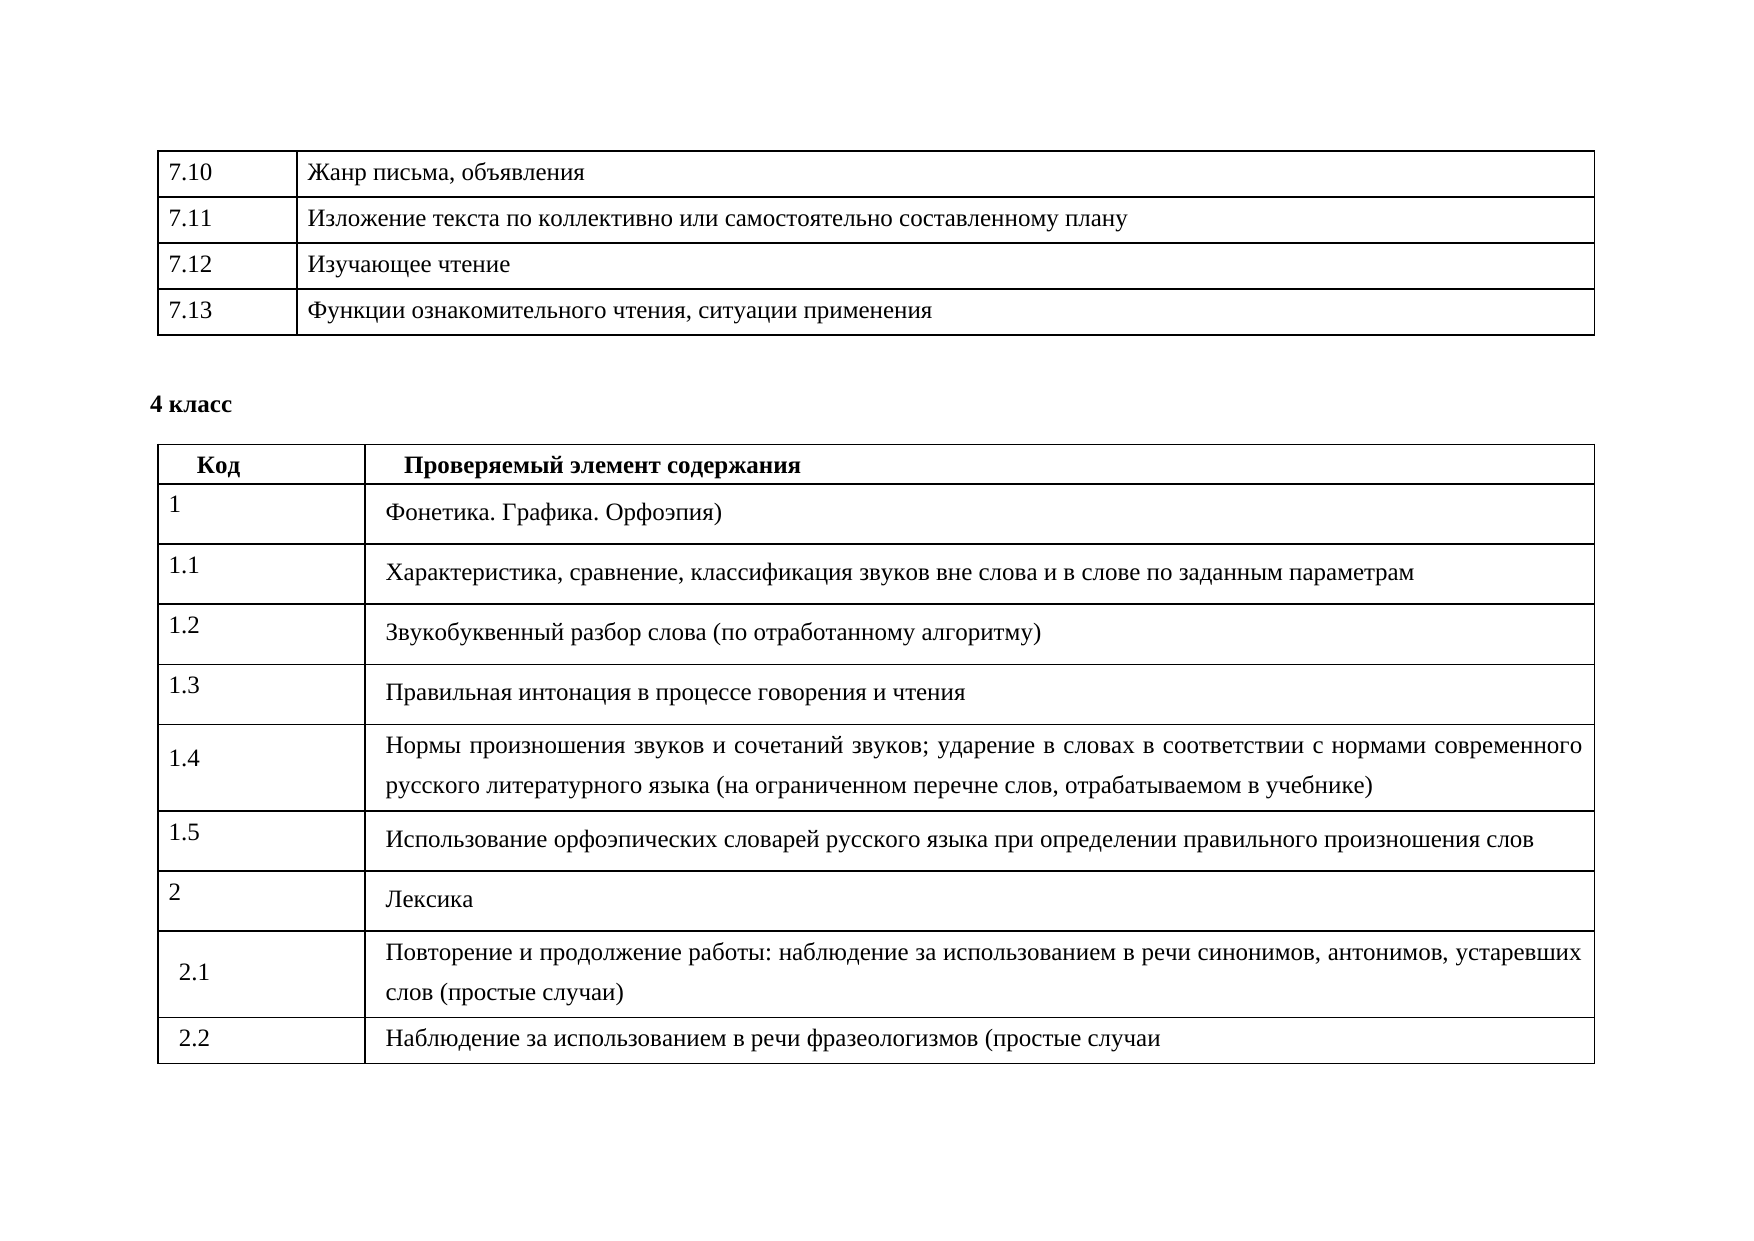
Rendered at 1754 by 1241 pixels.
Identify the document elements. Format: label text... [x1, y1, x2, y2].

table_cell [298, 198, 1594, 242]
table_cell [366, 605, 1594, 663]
text 4 класс [150, 389, 1604, 418]
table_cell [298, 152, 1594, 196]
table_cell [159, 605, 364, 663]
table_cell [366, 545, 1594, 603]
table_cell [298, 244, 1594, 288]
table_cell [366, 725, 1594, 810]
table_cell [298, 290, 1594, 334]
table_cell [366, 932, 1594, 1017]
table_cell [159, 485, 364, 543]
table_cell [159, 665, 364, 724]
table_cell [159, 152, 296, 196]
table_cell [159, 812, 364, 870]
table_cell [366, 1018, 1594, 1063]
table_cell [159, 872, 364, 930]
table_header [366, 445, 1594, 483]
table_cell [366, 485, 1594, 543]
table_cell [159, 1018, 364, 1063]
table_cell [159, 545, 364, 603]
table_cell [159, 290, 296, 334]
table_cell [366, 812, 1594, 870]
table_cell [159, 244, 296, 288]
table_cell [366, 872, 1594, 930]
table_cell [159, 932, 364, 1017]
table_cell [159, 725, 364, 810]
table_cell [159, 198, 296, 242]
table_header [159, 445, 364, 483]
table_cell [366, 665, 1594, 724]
